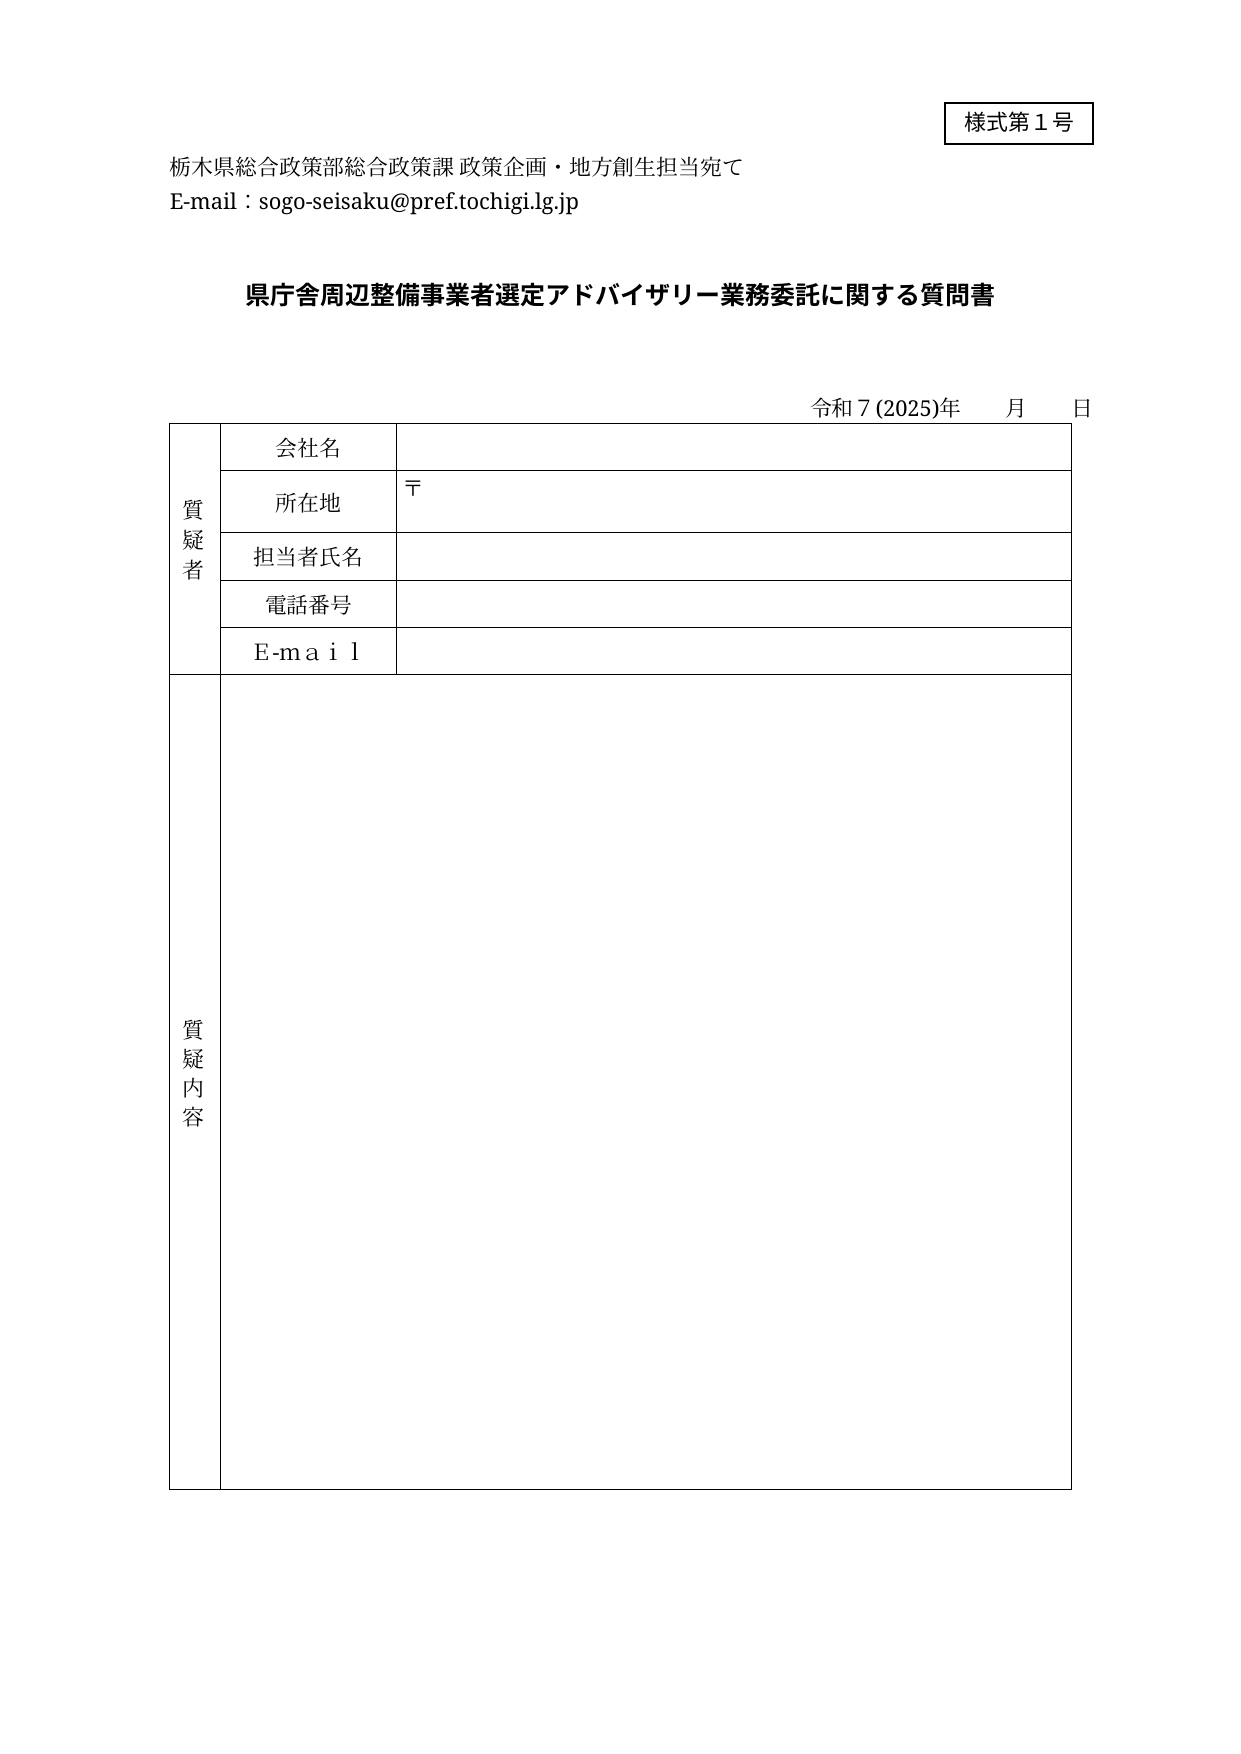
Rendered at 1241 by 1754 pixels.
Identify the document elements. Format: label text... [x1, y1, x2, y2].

table_header 会社名 [221, 424, 396, 470]
table_cell 電話番号 [221, 581, 396, 627]
text 栃木県総合政策部総合政策課 政策企画・地方創生担当宛て [148, 148, 1092, 184]
text E-mail：sogo-seisaku@pref.tochigi.lg.jp [148, 184, 1092, 216]
table_cell Ｅ-ｍａｉｌ [221, 628, 396, 674]
table_cell [397, 533, 1071, 579]
table_cell 担当者氏名 [221, 533, 396, 579]
table_cell [397, 628, 1071, 674]
table_cell 〒 [397, 471, 1071, 532]
table_cell 所在地 [221, 471, 396, 532]
text 県庁舎周辺整備事業者選定アドバイザリー業務委託に関する質問書 [148, 275, 1092, 312]
table_header [397, 424, 1071, 470]
table_cell [221, 675, 1071, 1489]
table_header 質疑者 [170, 424, 220, 674]
table_cell [397, 581, 1071, 627]
text 令和７(2025)年 月 日 [148, 391, 1092, 423]
table_cell 質疑内容 [170, 675, 220, 1489]
